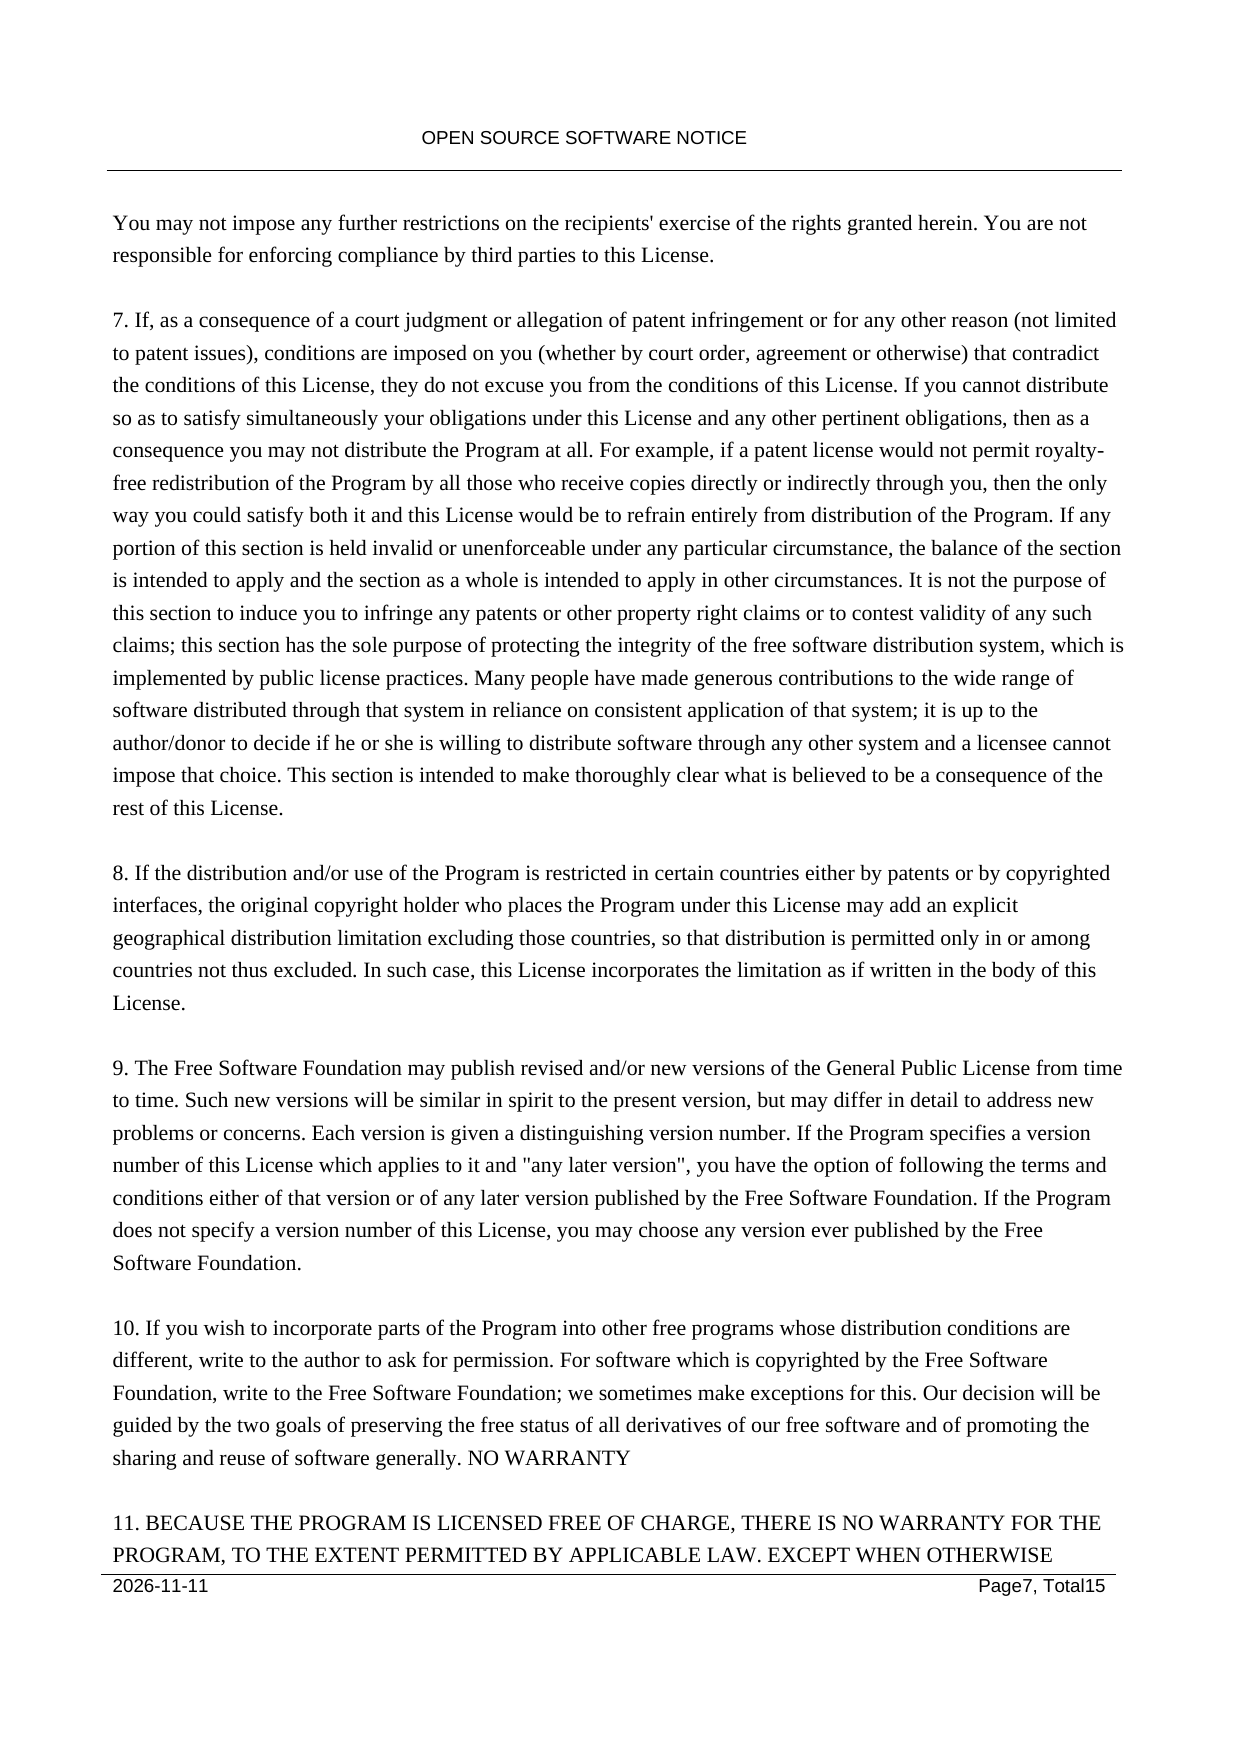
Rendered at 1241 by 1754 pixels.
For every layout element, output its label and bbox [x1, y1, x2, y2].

text [112, 206, 1128, 1571]
